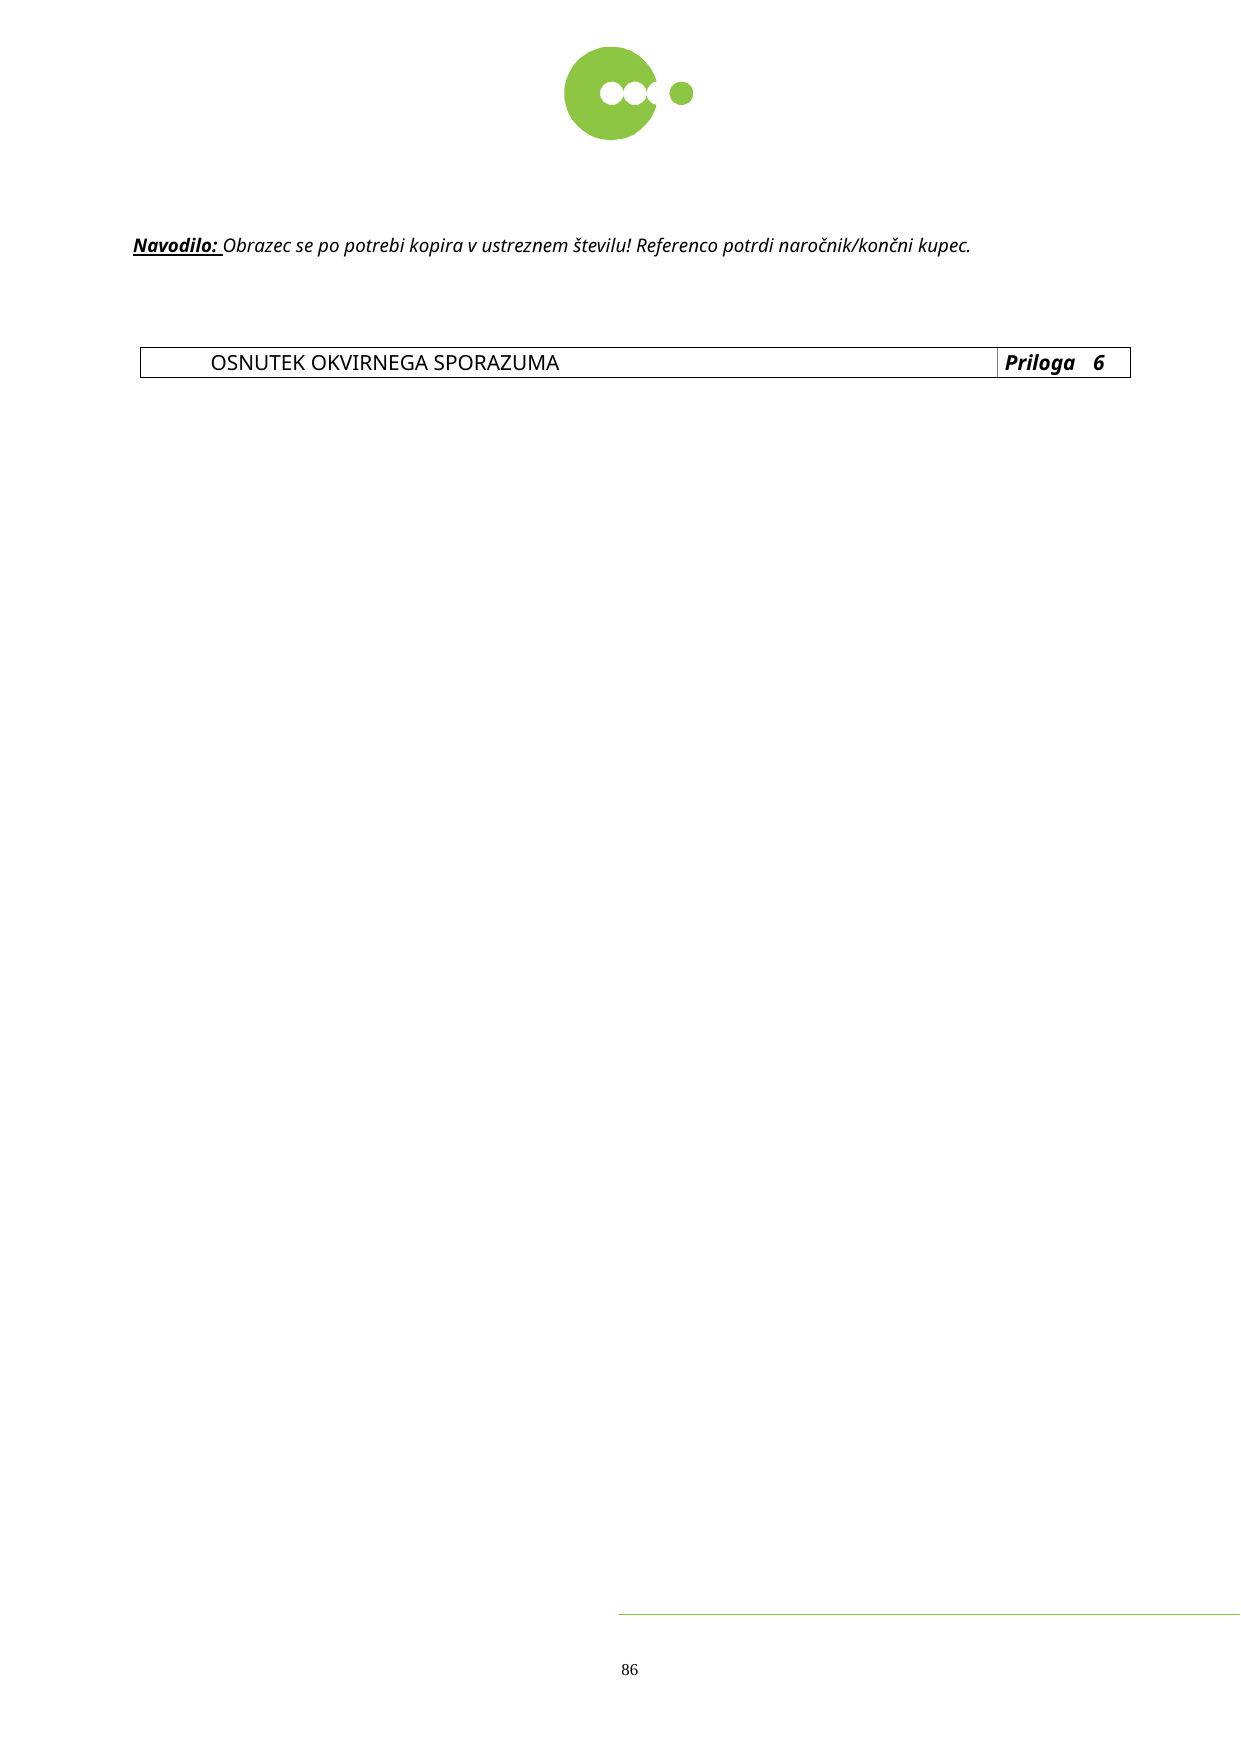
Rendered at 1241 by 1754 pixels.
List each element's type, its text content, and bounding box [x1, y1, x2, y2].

text Navodilo: Obrazec se po potrebi kopira v ustreznem številu! Referenco potrdi naročnik/končni kupec. [133, 232, 1122, 258]
table_header Priloga [998, 348, 1086, 377]
table_header 6 [1086, 348, 1130, 377]
table_header [141, 348, 203, 377]
table_header OSNUTEK OKVIRNEGA SPORAZUMA [203, 348, 997, 377]
